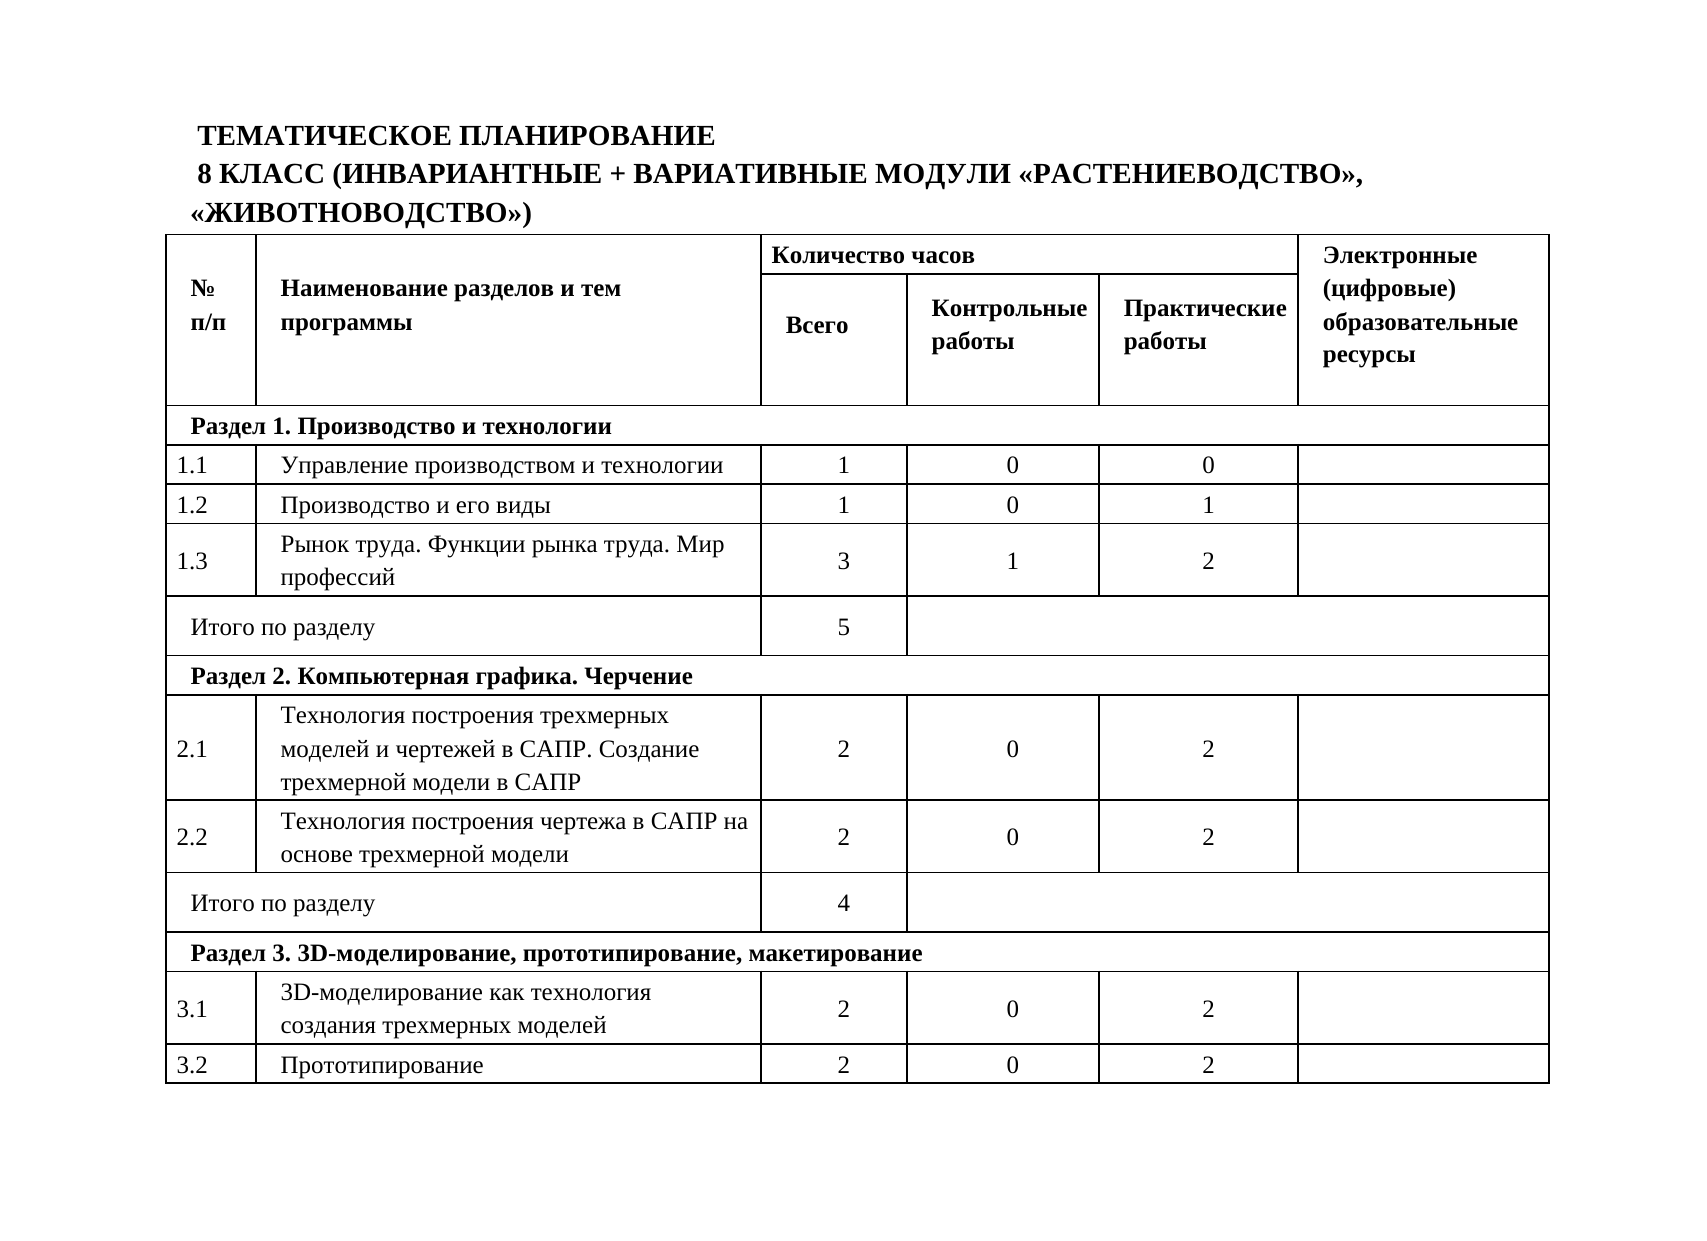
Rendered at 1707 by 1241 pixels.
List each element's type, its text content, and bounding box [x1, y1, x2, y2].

table_cell 2 [1100, 1045, 1297, 1082]
table_header Наименование разделов и тем программы [257, 235, 760, 404]
table_cell 0 [908, 485, 1098, 523]
table_header Электронные (цифровые) образовательные ресурсы [1299, 235, 1548, 404]
table_cell 3D-моделирование как технология создания трехмерных моделей [257, 972, 760, 1043]
text 8 КЛАСС (ИНВАРИАНТНЫЕ + ВАРИАТИВНЫЕ МОДУЛИ «РАСТЕНИЕВОДСТВО», «ЖИВОТНОВОДСТВО») [190, 157, 1618, 229]
table_cell Раздел 2. Компьютерная графика. Черчение [167, 656, 1548, 694]
table_cell 1.2 [167, 485, 255, 523]
table_cell Итого по разделу [167, 873, 760, 931]
table_cell Контрольные работы [908, 275, 1098, 404]
table_cell 1.3 [167, 524, 255, 595]
table_cell 4 [762, 873, 906, 931]
table_cell Всего [762, 275, 906, 404]
table_cell Рынок труда. Функции рынка труда. Мир профессий [257, 524, 760, 595]
table_cell Итого по разделу [167, 597, 760, 654]
table_cell Управление производством и технологии [257, 446, 760, 483]
text ТЕМАТИЧЕСКОЕ ПЛАНИРОВАНИЕ [190, 118, 1618, 152]
table_cell 2 [762, 972, 906, 1043]
table_cell 2 [1100, 524, 1297, 595]
table_cell [1299, 485, 1548, 523]
table_cell 1.1 [167, 446, 255, 483]
table_cell [1299, 524, 1548, 595]
table_cell 2.1 [167, 696, 255, 799]
table_cell 1 [762, 446, 906, 483]
table_cell [1299, 801, 1548, 872]
table_cell 1 [762, 485, 906, 523]
table_cell Раздел 3. 3D-моделирование, прототипирование, макетирование [167, 933, 1548, 971]
table_cell 3 [762, 524, 906, 595]
table_cell [1299, 1045, 1548, 1082]
table_header Количество часов [762, 235, 1297, 273]
table_cell [908, 873, 1548, 931]
table_cell 0 [908, 446, 1098, 483]
table_cell Технология построения чертежа в САПР на основе трехмерной модели [257, 801, 760, 872]
table_cell 1 [908, 524, 1098, 595]
table_cell 0 [908, 1045, 1098, 1082]
table_cell 0 [1100, 446, 1297, 483]
table_cell 2 [1100, 696, 1297, 799]
table_cell [1299, 972, 1548, 1043]
table_cell 3.2 [167, 1045, 255, 1082]
table_cell 2 [762, 696, 906, 799]
table_cell 2 [1100, 972, 1297, 1043]
table_cell 5 [762, 597, 906, 654]
table_cell 3.1 [167, 972, 255, 1043]
table_cell [1299, 446, 1548, 483]
table_cell [908, 597, 1548, 654]
table_cell 2.2 [167, 801, 255, 872]
table_cell Технология построения трехмерных моделей и чертежей в САПР. Создание трехмерной модели в САПР [257, 696, 760, 799]
table_cell Производство и его виды [257, 485, 760, 523]
table_cell [1299, 696, 1548, 799]
table_cell Раздел 1. Производство и технологии [167, 406, 1548, 444]
table_cell 0 [908, 696, 1098, 799]
table_cell 0 [908, 972, 1098, 1043]
table_cell 2 [762, 801, 906, 872]
table_cell 1 [1100, 485, 1297, 523]
table_cell Практические работы [1100, 275, 1297, 404]
table_cell 2 [1100, 801, 1297, 872]
table_cell Прототипирование [257, 1045, 760, 1082]
table_cell 2 [762, 1045, 906, 1082]
table_cell 0 [908, 801, 1098, 872]
table_header № п/п [167, 235, 255, 404]
